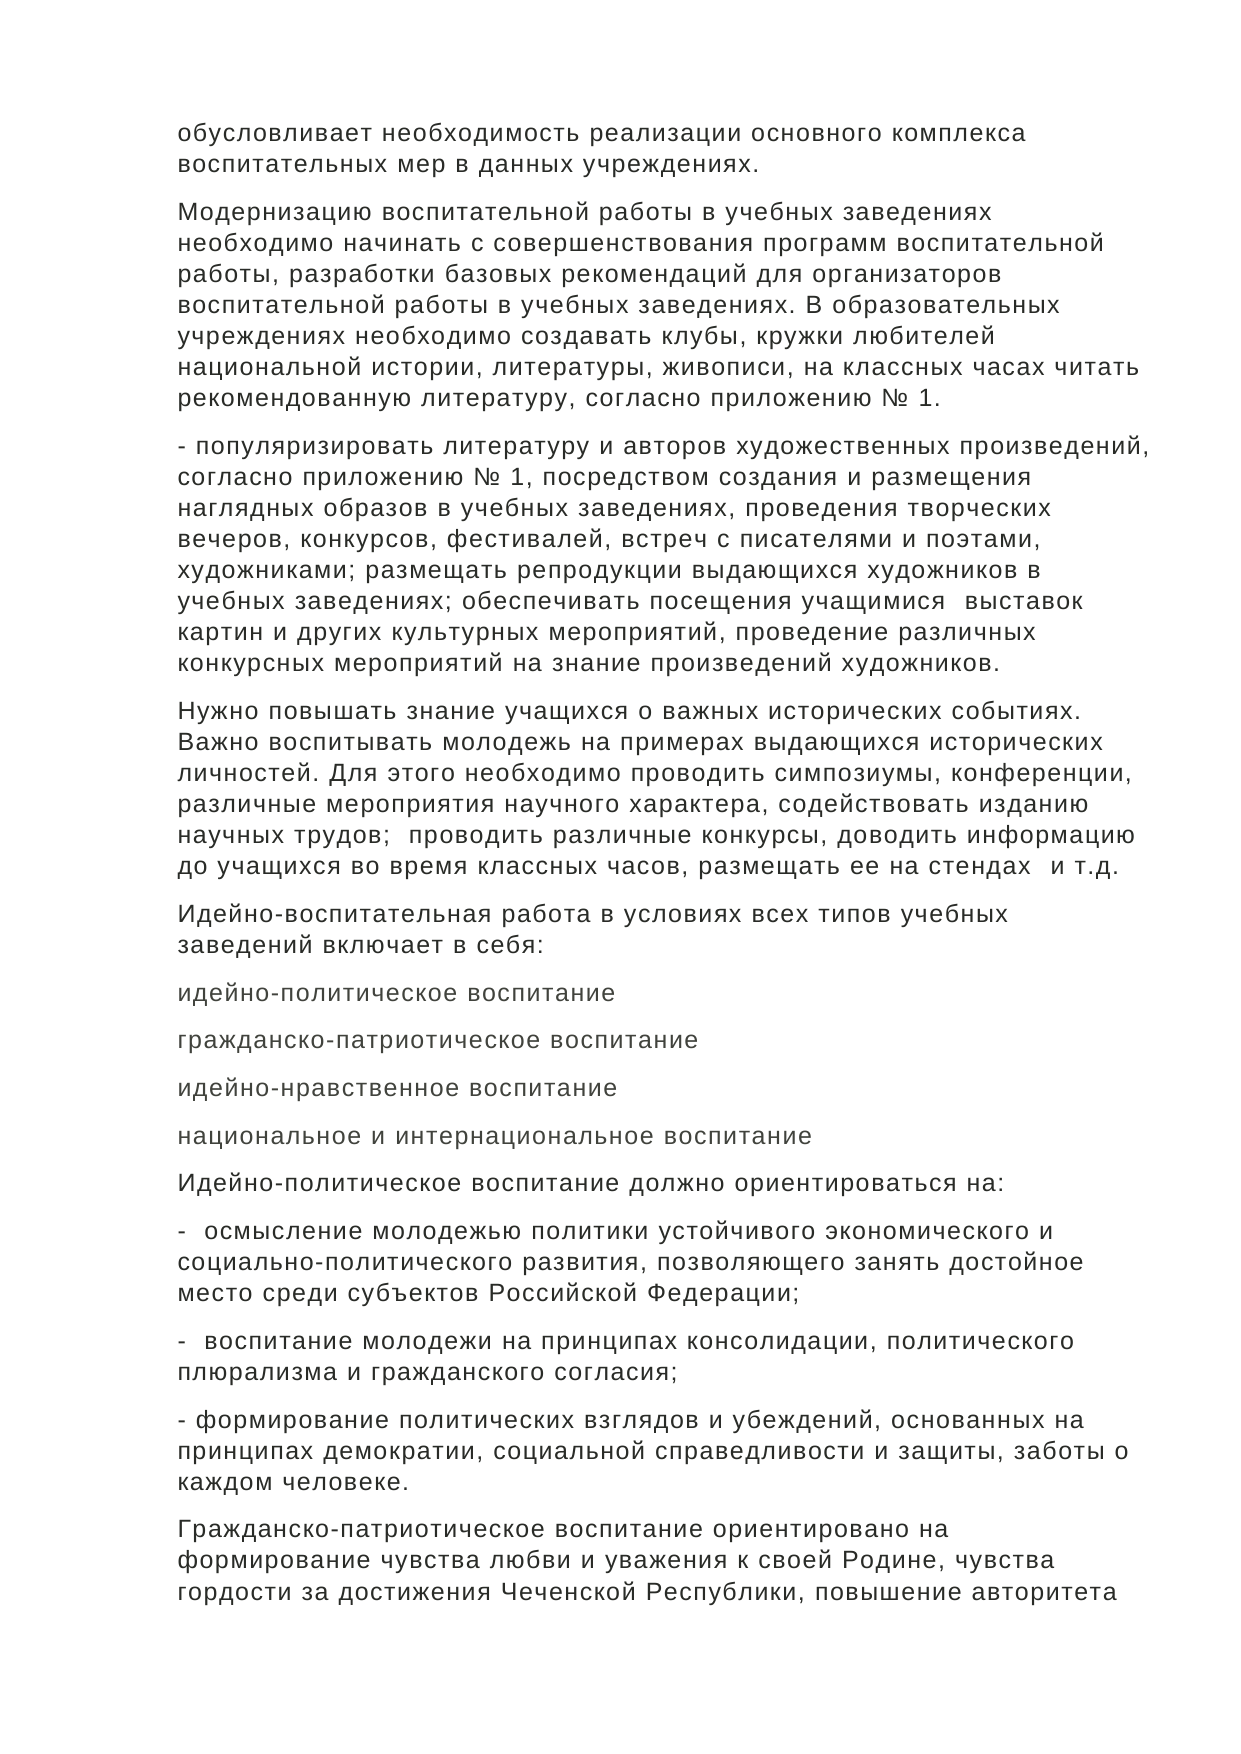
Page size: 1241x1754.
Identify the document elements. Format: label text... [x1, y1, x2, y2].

text идейно-нравственное воспитание [177, 1073, 1152, 1102]
text национальное и интернациональное воспитание [177, 1121, 1152, 1149]
text - осмысление молодежью политики устойчивого экономического и социально-политического развития, позволяющего занять достойное место среди субъектов Российской Федерации; [177, 1216, 1152, 1307]
text - формирование политических взглядов и убеждений, основанных на принципах демократии, социальной справедливости и защиты, заботы о каждом человеке. [177, 1404, 1152, 1495]
text гражданско-патриотическое воспитание [177, 1025, 1152, 1054]
text - популяризировать литературу и авторов художественных произведений, согласно приложению № 1, посредством создания и размещения наглядных образов в учебных заведениях, проведения творческих вечеров, конкурсов, фестивалей, встреч с писателями и поэтами, художниками; размещать репродукции выдающихся художников в учебных заведениях; обеспечивать посещения учащимися выставок картин и других культурных мероприятий, проведение различных конкурсных мероприятий на знание произведений художников. [177, 431, 1152, 677]
text Нужно повышать знание учащихся о важных исторических событиях. Важно воспитывать молодежь на примерах выдающихся исторических личностей. Для этого необходимо проводить симпозиумы, конференции, различные мероприятия научного характера, содействовать изданию научных трудов; проводить различные конкурсы, доводить информацию до учащихся во время классных часов, размещать ее на стендах и т.д. [177, 696, 1152, 880]
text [177, 118, 1152, 178]
text Идейно-политическое воспитание должно ориентироваться на: [177, 1168, 1152, 1197]
text Модернизацию воспитательной работы в учебных заведениях необходимо начинать с совершенствования программ воспитательной работы, разработки базовых рекомендаций для организаторов воспитательной работы в учебных заведениях. В образовательных учреждениях необходимо создавать клубы, кружки любителей национальной истории, литературы, живописи, на классных часах читать рекомендованную литературу, согласно приложению № 1. [177, 197, 1152, 412]
text - воспитание молодежи на принципах консолидации, политического плюрализма и гражданского согласия; [177, 1326, 1152, 1386]
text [177, 1514, 1152, 1605]
text идейно-политическое воспитание [177, 977, 1152, 1006]
text Идейно-воспитательная работа в условиях всех типов учебных заведений включает в себя: [177, 899, 1152, 958]
